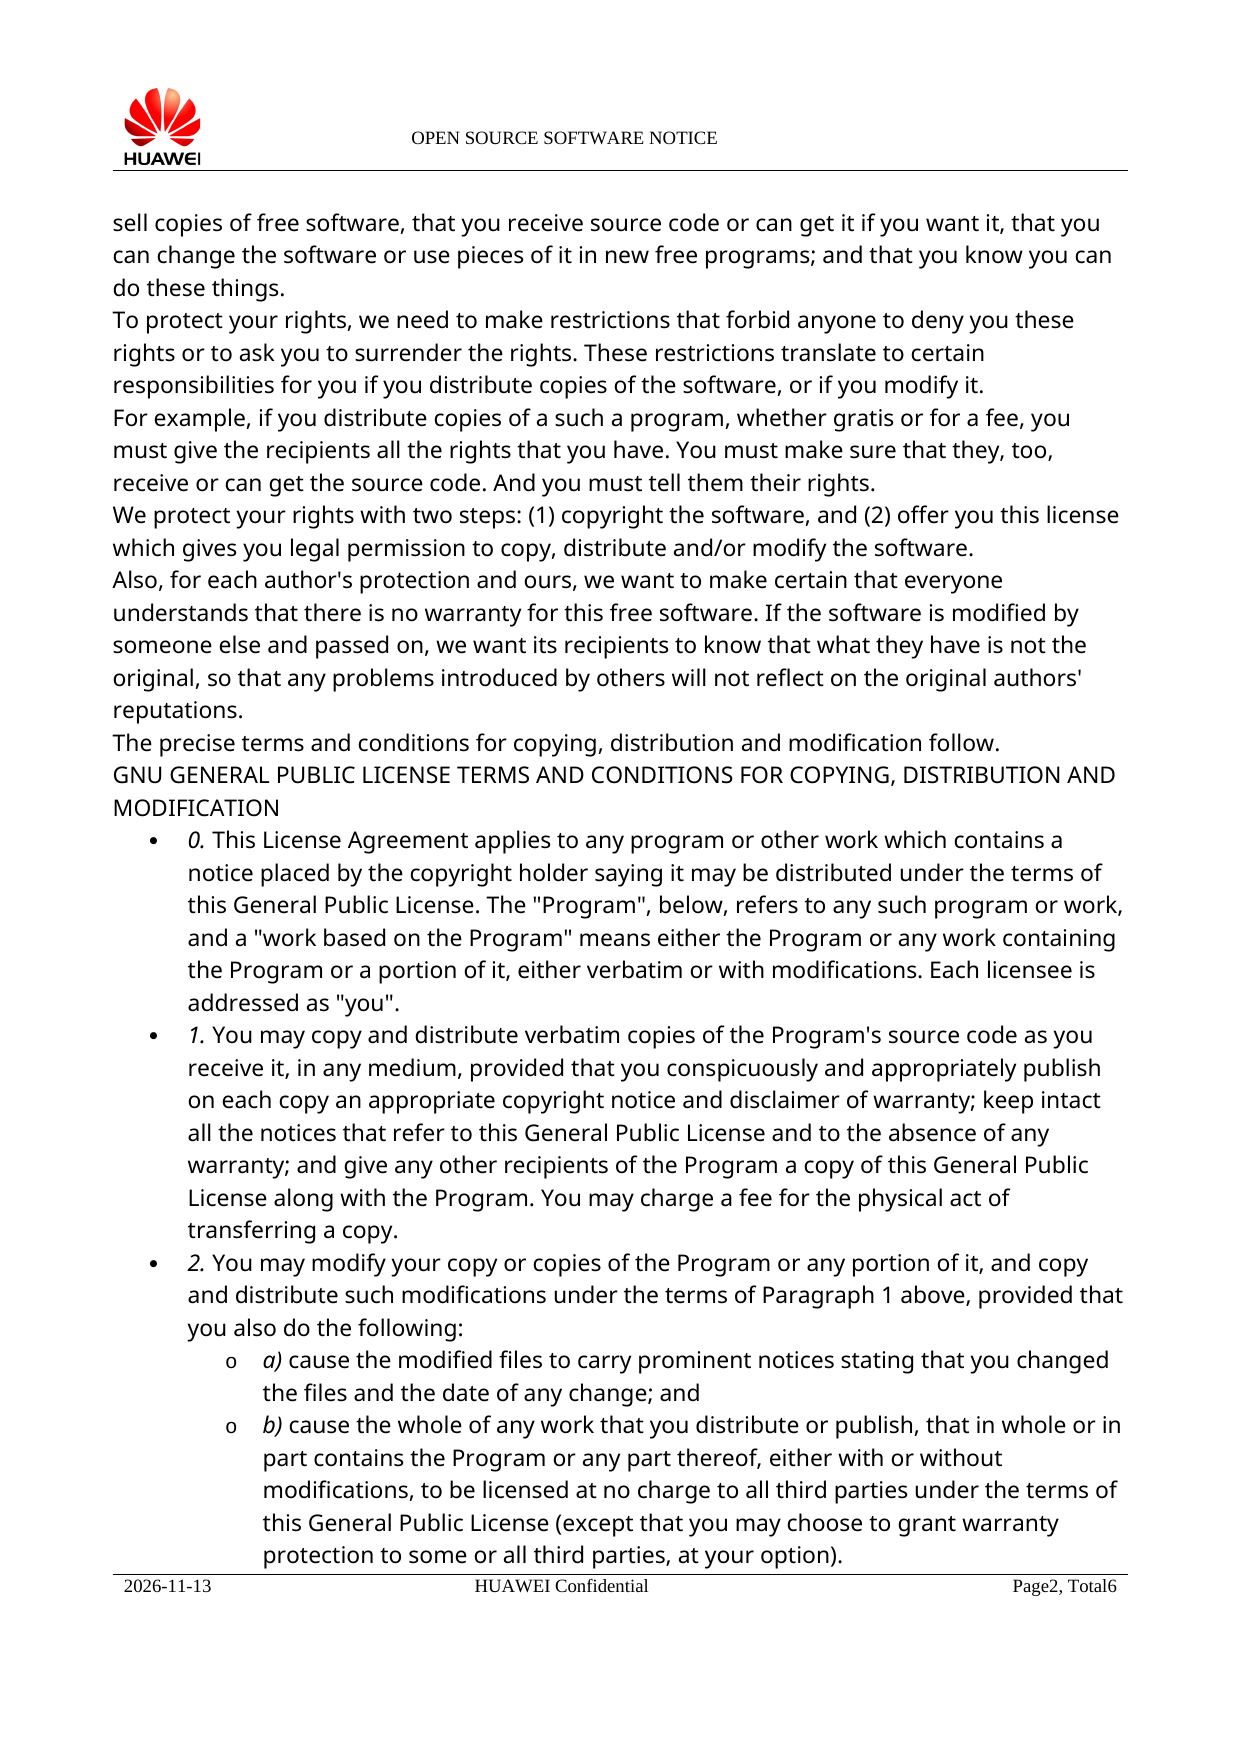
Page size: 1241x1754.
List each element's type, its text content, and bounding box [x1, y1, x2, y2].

text The precise terms and conditions for copying, distribution and modification follow. [112, 726, 1128, 759]
list 1. You may copy and distribute verbatim copies of the Program's source code as you receive it, in any medium, provided that you conspicuously and appropriately publish on each copy an appropriate copyright notice and disclaimer of warranty; keep intact all the notices that refer to this General Public License and to the absence of any warranty; and give any other recipients of the Program a copy of this General Public License along with the Program. You may charge a fee for the physical act of transferring a copy. [150, 1019, 1128, 1246]
list 0. This License Agreement applies to any program or other work which contains a notice placed by the copyright holder saying it may be distributed under the terms of this General Public License. The "Program", below, refers to any such program or work, and a "work based on the Program" means either the Program or any work containing the Program or a portion of it, either verbatim or with modifications. Each licensee is addressed as "you". [150, 824, 1128, 1019]
text GNU GENERAL PUBLIC LICENSE TERMS AND CONDITIONS FOR COPYING, DISTRIBUTION AND MODIFICATION [112, 759, 1128, 824]
picture [124, 88, 201, 165]
text Also, for each author's protection and ours, we want to make certain that everyone understands that there is no warranty for this free software. If the software is modified by someone else and passed on, we want its recipients to know that what they have is not the original, so that any problems introduced by others will not reflect on the original authors' reputations. [112, 564, 1128, 726]
text We protect your rights with two steps: (1) copyright the software, and (2) offer you this license which gives you legal permission to copy, distribute and/or modify the software. [112, 499, 1128, 564]
list a) cause the modified files to carry prominent notices stating that you changed the files and the date of any change; and [225, 1344, 1128, 1409]
list 2. You may modify your copy or copies of the Program or any portion of it, and copy and distribute such modifications under the terms of Paragraph 1 above, provided that you also do the following: [150, 1246, 1128, 1344]
text For example, if you distribute copies of a such a program, whether gratis or for a fee, you must give the recipients all the rights that you have. You must make sure that they, too, receive or can get the source code. And you must tell them their rights. [112, 401, 1128, 499]
text To protect your rights, we need to make restrictions that forbid anyone to deny you these rights or to ask you to surrender the rights. These restrictions translate to certain responsibilities for you if you distribute copies of the software, or if you modify it. [112, 304, 1128, 401]
list b) cause the whole of any work that you distribute or publish, that in whole or in part contains the Program or any part thereof, either with or without modifications, to be licensed at no charge to all third parties under the terms of this General Public License (except that you may choose to grant warranty protection to some or all third parties, at your option). [225, 1409, 1128, 1571]
